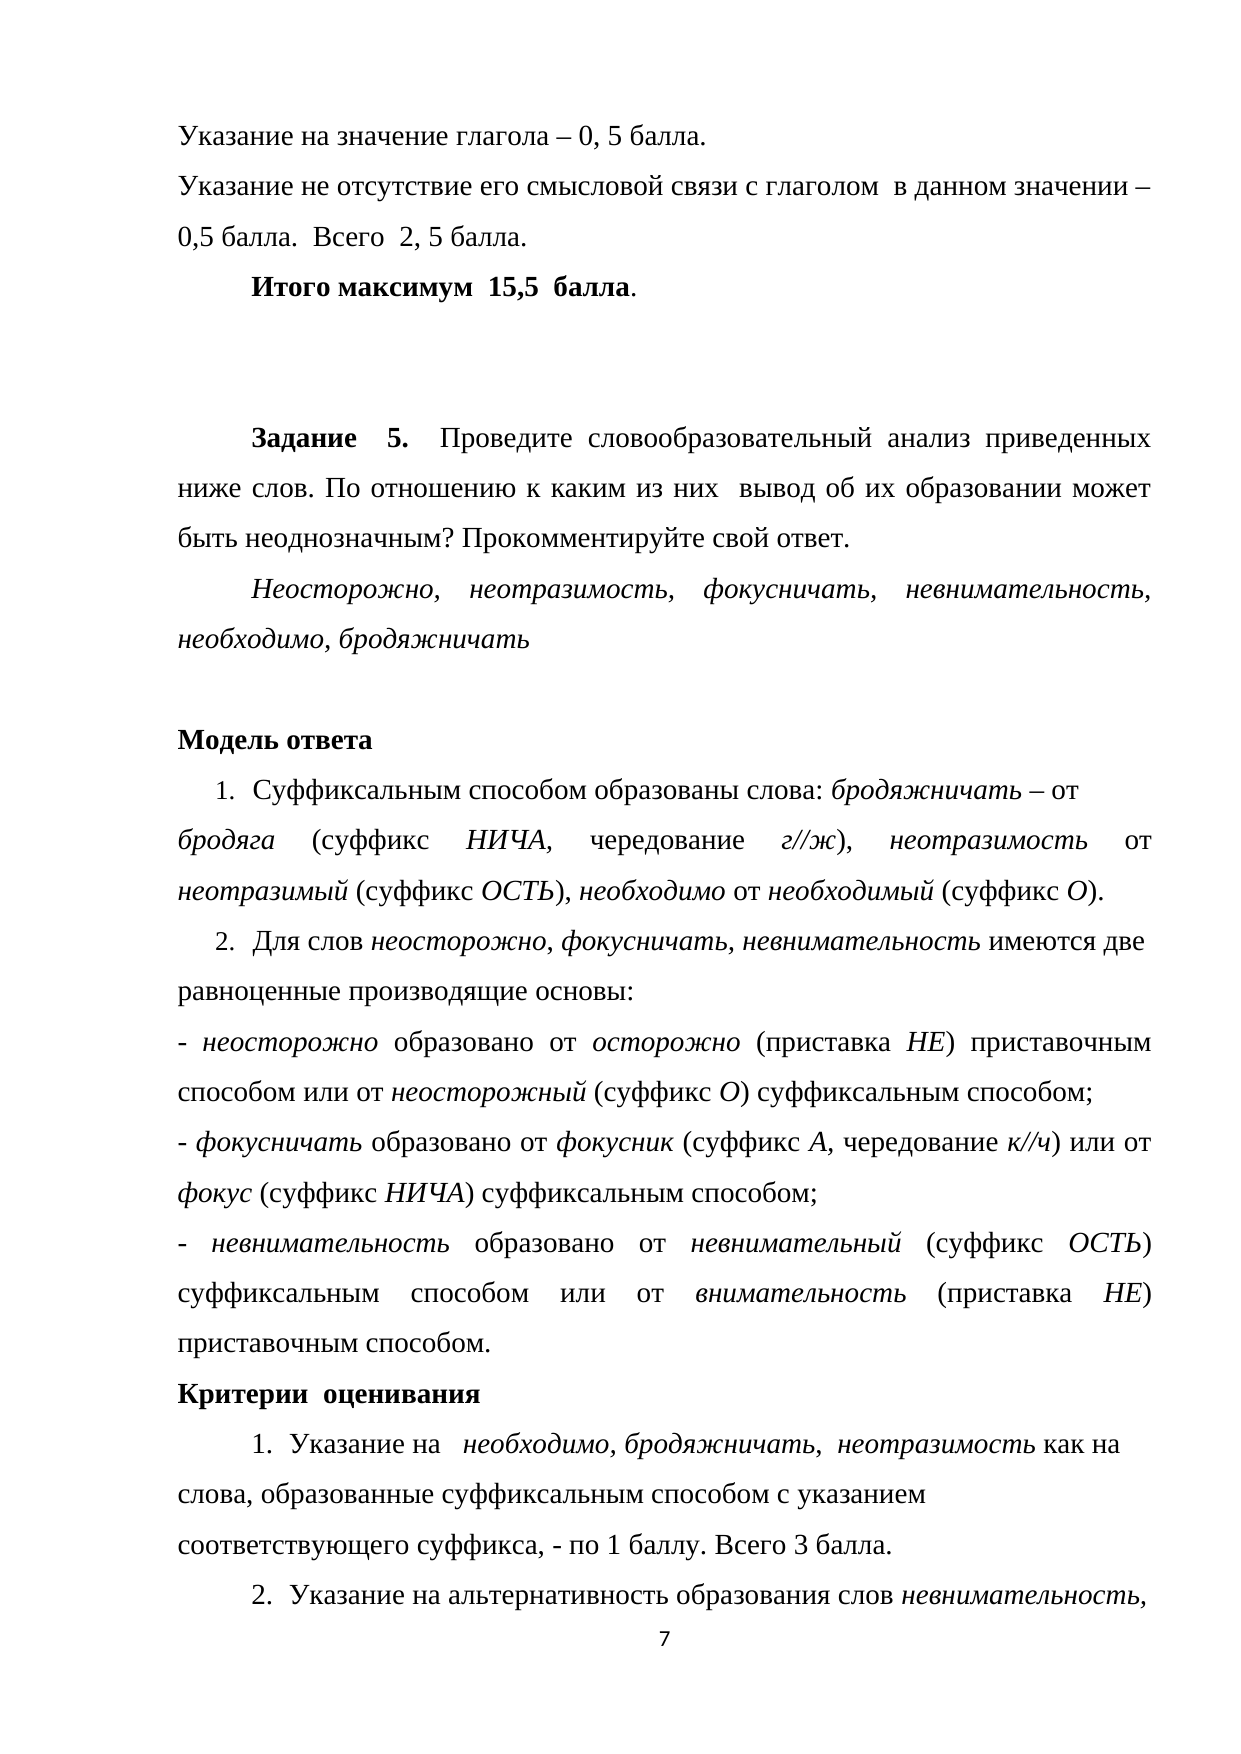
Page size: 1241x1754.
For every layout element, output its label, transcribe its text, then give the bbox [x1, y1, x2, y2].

list Для слов неосторожно, фокусничать, невнимательность имеются две [215, 923, 1152, 957]
text Неосторожно, неотразимость, фокусничать, невнимательность, необходимо, бродяжничать [177, 571, 1152, 655]
text Модель ответа [177, 722, 1152, 755]
text Критерии оценивания [177, 1376, 1152, 1409]
text Задание 5. Проведите словообразовательный анализ приведенных ниже слов. По отношению к каким из них вывод об их образовании может быть неоднозначным? Прокомментируйте свой ответ. [177, 420, 1152, 554]
text равноценные производящие основы: [177, 973, 1152, 1007]
list Суффиксальным способом образованы слова: бродяжничать – от [215, 772, 1152, 806]
text Указание на значение глагола – 0, 5 балла. [177, 118, 1152, 152]
text слова, образованные суффиксальным способом с указанием соответствующего суффикса, - по 1 баллу. Всего 3 балла. [177, 1477, 1152, 1560]
text - невнимательность образовано от невнимательный (суффикс ОСТЬ) суффиксальным способом или от внимательность (приставка НЕ) приставочным способом. [177, 1225, 1152, 1359]
text Указание не отсутствие его смысловой связи с глаголом в данном значении – 0,5 балла. Всего 2, 5 балла. [177, 168, 1152, 252]
list Указание на необходимо, бродяжничать, неотразимость как на [251, 1426, 1152, 1460]
text - фокусничать образовано от фокусник (суффикс А, чередование к//ч) или от фокус (суффикс НИЧА) суффиксальным способом; [177, 1124, 1152, 1208]
text Итого максимум 15,5 балла. [177, 269, 1152, 303]
text - неосторожно образовано от осторожно (приставка НЕ) приставочным способом или от неосторожный (суффикс О) суффиксальным способом; [177, 1024, 1152, 1108]
text бродяга (суффикс НИЧА, чередование г//ж), неотразимость от неотразимый (суффикс ОСТЬ), необходимо от необходимый (суффикс О). [177, 822, 1152, 906]
list Указание на альтернативность образования слов невнимательность, [251, 1577, 1152, 1611]
